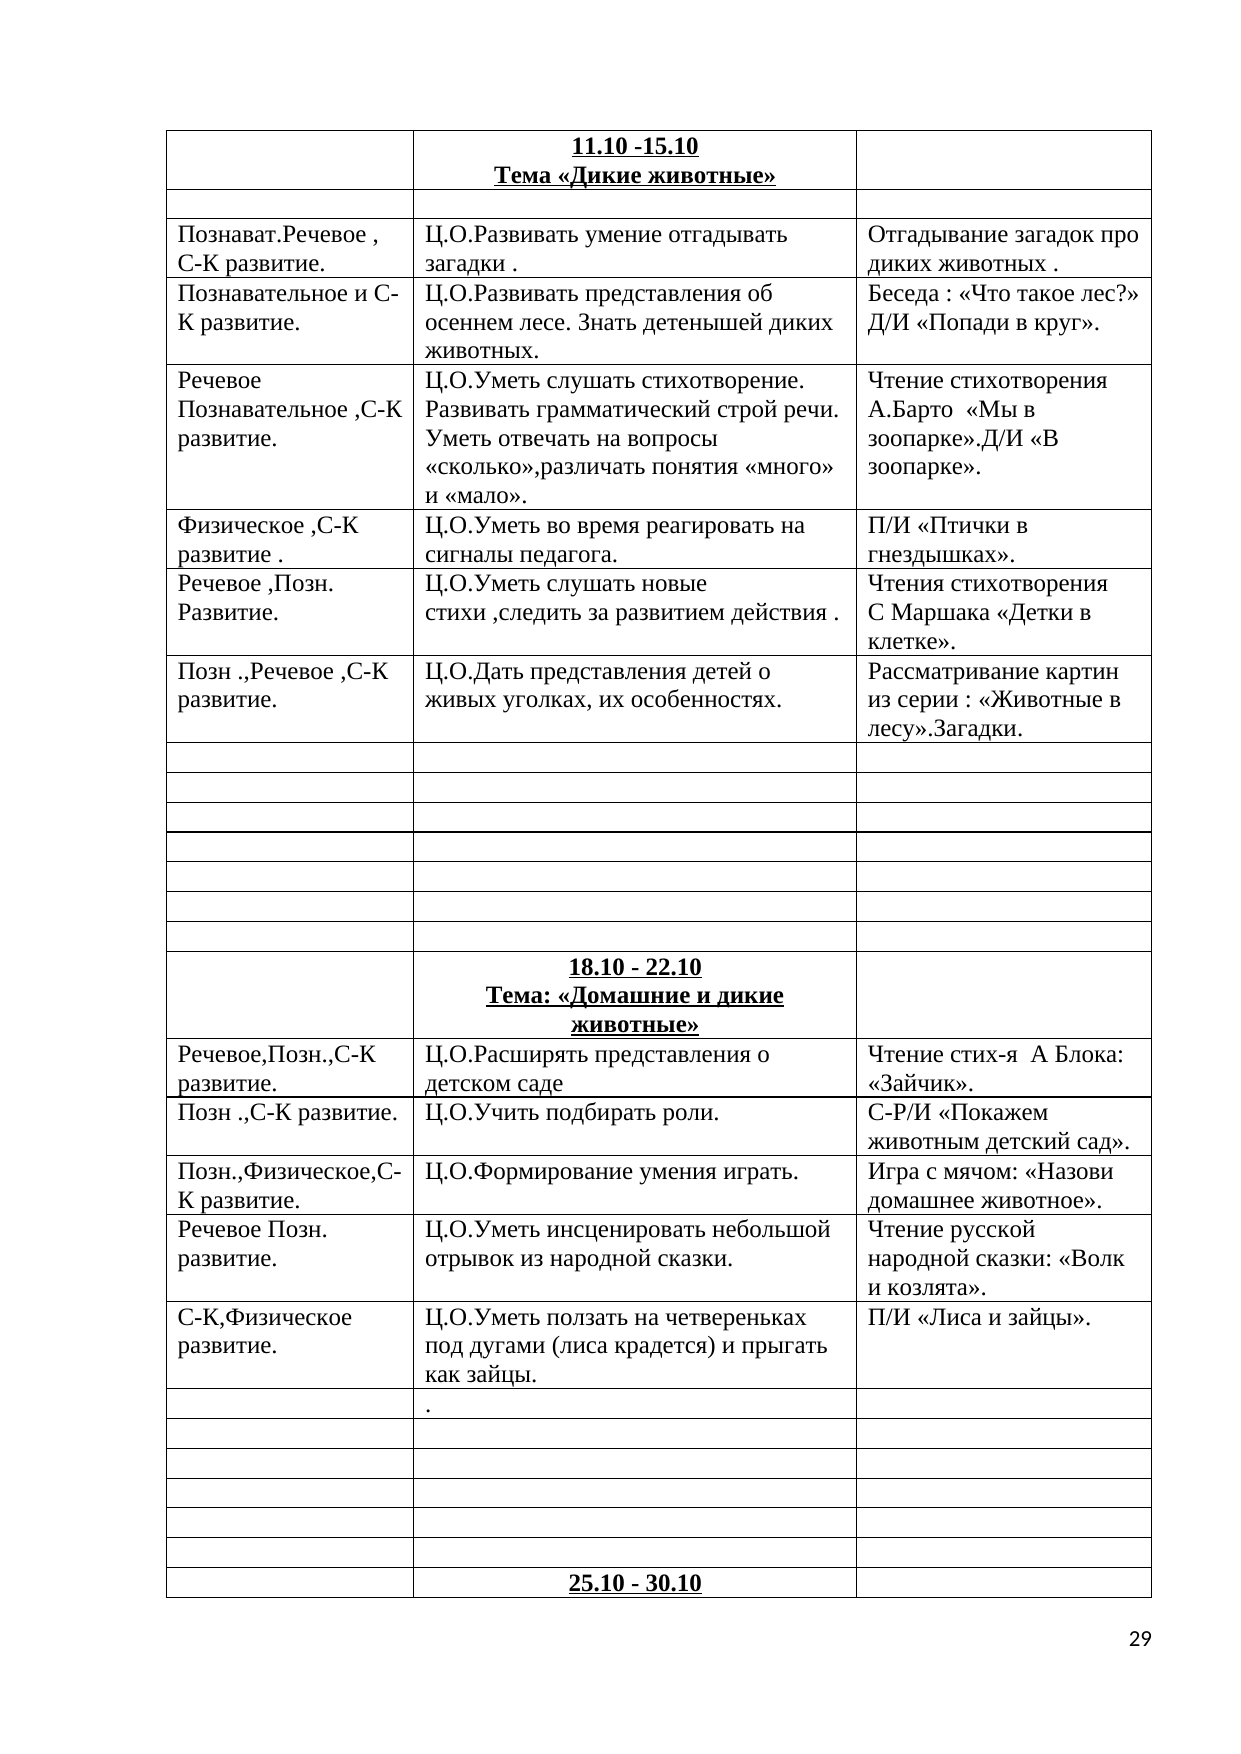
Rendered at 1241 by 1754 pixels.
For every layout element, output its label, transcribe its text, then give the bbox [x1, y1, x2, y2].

table_cell Беседа : «Что такое лес?» Д/И «Попади в круг». [857, 278, 1151, 364]
table_cell [414, 922, 856, 951]
table_cell [167, 922, 413, 951]
table_cell [414, 1479, 856, 1507]
table_cell Речевое Позн. развитие. [167, 1215, 413, 1301]
table_cell Ц.О.Уметь слушать новые стихи ,следить за развитием действия . [414, 569, 856, 655]
table_cell [167, 803, 413, 831]
table_cell [414, 1419, 856, 1448]
table_cell [167, 1508, 413, 1537]
table_cell С-Р/И «Покажем животным детский сад». [857, 1098, 1151, 1155]
table_cell Ц.О.Уметь ползать на четвереньках под дугами (лиса крадется) и прыгать как зайцы. [414, 1302, 856, 1388]
table_cell [167, 862, 413, 891]
table_cell [414, 1508, 856, 1537]
table_cell . [414, 1389, 856, 1418]
table_cell [857, 1449, 1151, 1477]
table_cell Ц.О.Развивать представления об осеннем лесе. Знать детенышей диких животных. [414, 278, 856, 364]
table_cell [167, 1449, 413, 1477]
table_cell [167, 1568, 413, 1597]
table_cell П/И «Птички в гнездышках». [857, 510, 1151, 567]
table_cell [857, 803, 1151, 831]
table_cell Позн.,Физическое,С-К развитие. [167, 1156, 413, 1213]
table_cell [857, 743, 1151, 772]
table_cell [857, 892, 1151, 921]
table_cell [414, 190, 856, 218]
table_cell [857, 131, 1151, 188]
table_cell [167, 1389, 413, 1418]
table_cell [167, 1538, 413, 1567]
table_cell [167, 773, 413, 802]
table_cell [167, 833, 413, 861]
table_cell Познавательное и С-К развитие. [167, 278, 413, 364]
table_cell [857, 833, 1151, 861]
table_cell [167, 952, 413, 1038]
table_cell [414, 1538, 856, 1567]
table_cell Ц.О.Дать представления детей о живых уголках, их особенностях. [414, 656, 856, 742]
table_cell Ц.О.Развивать умение отгадывать загадки . [414, 219, 856, 277]
table_cell С-К,Физическое развитие. [167, 1302, 413, 1388]
table_cell Чтение стихотворения А.Барто «Мы в зоопарке».Д/И «В зоопарке». [857, 365, 1151, 509]
table_cell [414, 862, 856, 891]
table_cell Ц.О.Уметь слушать стихотворение. Развивать грамматический строй речи. Уметь отвечать на вопросы «сколько»,различать понятия «много» и «мало». [414, 365, 856, 509]
table_cell [857, 190, 1151, 218]
table_cell [414, 803, 856, 831]
table_cell [167, 892, 413, 921]
table_cell [857, 922, 1151, 951]
table_cell [414, 833, 856, 861]
table_cell Ц.О.Уметь инсценировать небольшой отрывок из народной сказки. [414, 1215, 856, 1301]
table_cell Речевое,Позн.,С-К развитие. [167, 1039, 413, 1096]
table_cell Речевое ,Позн. Развитие. [167, 569, 413, 655]
table_cell [857, 952, 1151, 1038]
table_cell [414, 1568, 856, 1597]
table_cell [857, 1419, 1151, 1448]
table_cell Отгадывание загадок про диких животных . [857, 219, 1151, 277]
table_cell 11.10 -15.10 Тема «Дикие животные» [414, 131, 856, 188]
table_cell [414, 743, 856, 772]
table_cell [857, 1508, 1151, 1537]
table_cell [167, 190, 413, 218]
table_cell [857, 1568, 1151, 1597]
table_cell Рассматривание картин из серии : «Животные в лесу».Загадки. [857, 656, 1151, 742]
table_cell Ц.О.Формирование умения играть. [414, 1156, 856, 1213]
table_cell Чтения стихотворения С Маршака «Детки в клетке». [857, 569, 1151, 655]
table_cell Речевое Познавательное ,С-К развитие. [167, 365, 413, 509]
table_cell 18.10 - 22.10 Тема: «Домашние и дикие животные» [414, 952, 856, 1038]
table_cell [414, 1449, 856, 1477]
table_cell Физическое ,С-К развитие . [167, 510, 413, 567]
table_cell Позн .,С-К развитие. [167, 1098, 413, 1155]
table_cell [857, 1479, 1151, 1507]
table_cell Ц.О.Учить подбирать роли. [414, 1098, 856, 1155]
table_cell [167, 131, 413, 188]
table_cell Познават.Речевое , С-К развитие. [167, 219, 413, 277]
table_cell [414, 773, 856, 802]
table_cell [857, 1389, 1151, 1418]
table_cell П/И «Лиса и зайцы». [857, 1302, 1151, 1388]
table_cell Чтение стих-я А Блока: «Зайчик». [857, 1039, 1151, 1096]
table_cell Чтение русской народной сказки: «Волк и козлята». [857, 1215, 1151, 1301]
table_cell [857, 773, 1151, 802]
table_cell [857, 862, 1151, 891]
table_cell [167, 743, 413, 772]
table_cell [167, 1479, 413, 1507]
table_cell Ц.О.Расширять представления о детском саде [414, 1039, 856, 1096]
table_cell [414, 892, 856, 921]
table_cell [857, 1538, 1151, 1567]
table_cell Ц.О.Уметь во время реагировать на сигналы педагога. [414, 510, 856, 567]
table_cell [167, 1419, 413, 1448]
table_cell Позн .,Речевое ,С-К развитие. [167, 656, 413, 742]
table_cell Игра с мячом: «Назови домашнее животное». [857, 1156, 1151, 1213]
